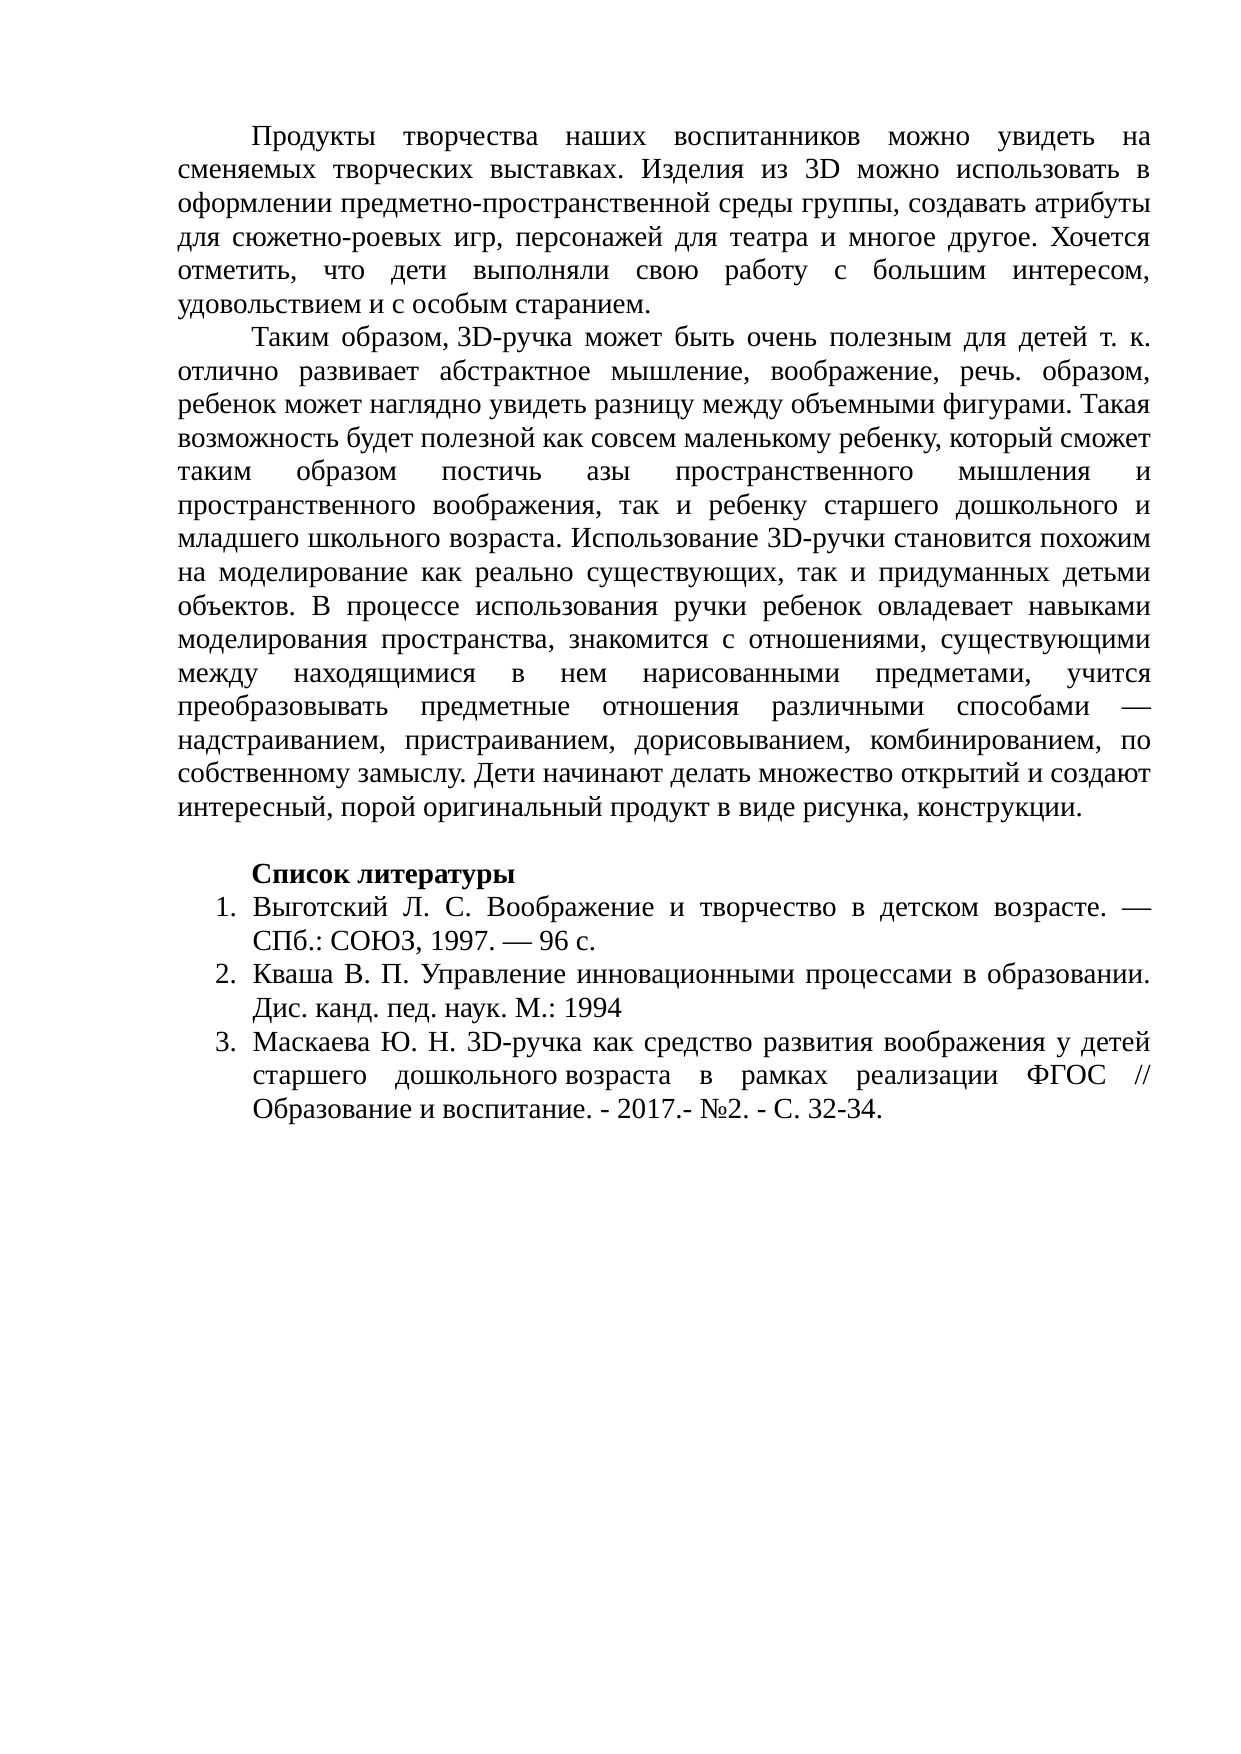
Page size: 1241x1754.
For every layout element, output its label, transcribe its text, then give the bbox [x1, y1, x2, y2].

text Список литературы [177, 856, 1152, 889]
list Кваша В. П. Управление инновационными процессами в образовании. Дис. канд. пед. наук. М.: 1994 [215, 957, 1152, 1024]
list Маскаева Ю. Н. 3D-ручка как средство развития воображения у детей старшего дошкольного возраста в рамках реализации ФГОС // Образование и воспитание. - 2017.- №2. - С. 32-34. [215, 1024, 1152, 1124]
text Продукты творчества наших воспитанников можно увидеть на сменяемых творческих выставках. Изделия из 3D можно использовать в оформлении предметно-пространственной среды группы, создавать атрибуты для сюжетно-роевых игр, персонажей для театра и многое другое. Хочется отметить, что дети выполняли свою работу с большим интересом, удовольствием и с особым старанием. [177, 118, 1152, 319]
list Выготский Л. С. Воображение и творчество в детском возрасте. — СПб.: СОЮЗ, 1997. — 96 с. [215, 889, 1152, 957]
text Таким образом, 3D-ручка может быть очень полезным для детей т. к. отлично развивает абстрактное мышление, воображение, речь. образом, ребенок может наглядно увидеть разницу между объемными фигурами. Такая возможность будет полезной как совсем маленькому ребенку, который сможет таким образом постичь азы пространственного мышления и пространственного воображения, так и ребенку старшего дошкольного и младшего школьного возраста. Использование 3D-ручки становится похожим на моделирование как реально существующих, так и придуманных детьми объектов. В процессе использования ручки ребенок овладевает навыками моделирования пространства, знакомится с отношениями, существующими между находящимися в нем нарисованными предметами, учится преобразовывать предметные отношения различными способами — надстраиванием, пристраиванием, дорисовыванием, комбинированием, по собственному замыслу. Дети начинают делать множество открытий и создают интересный, порой оригинальный продукт в виде рисунка, конструкции. [177, 319, 1152, 822]
